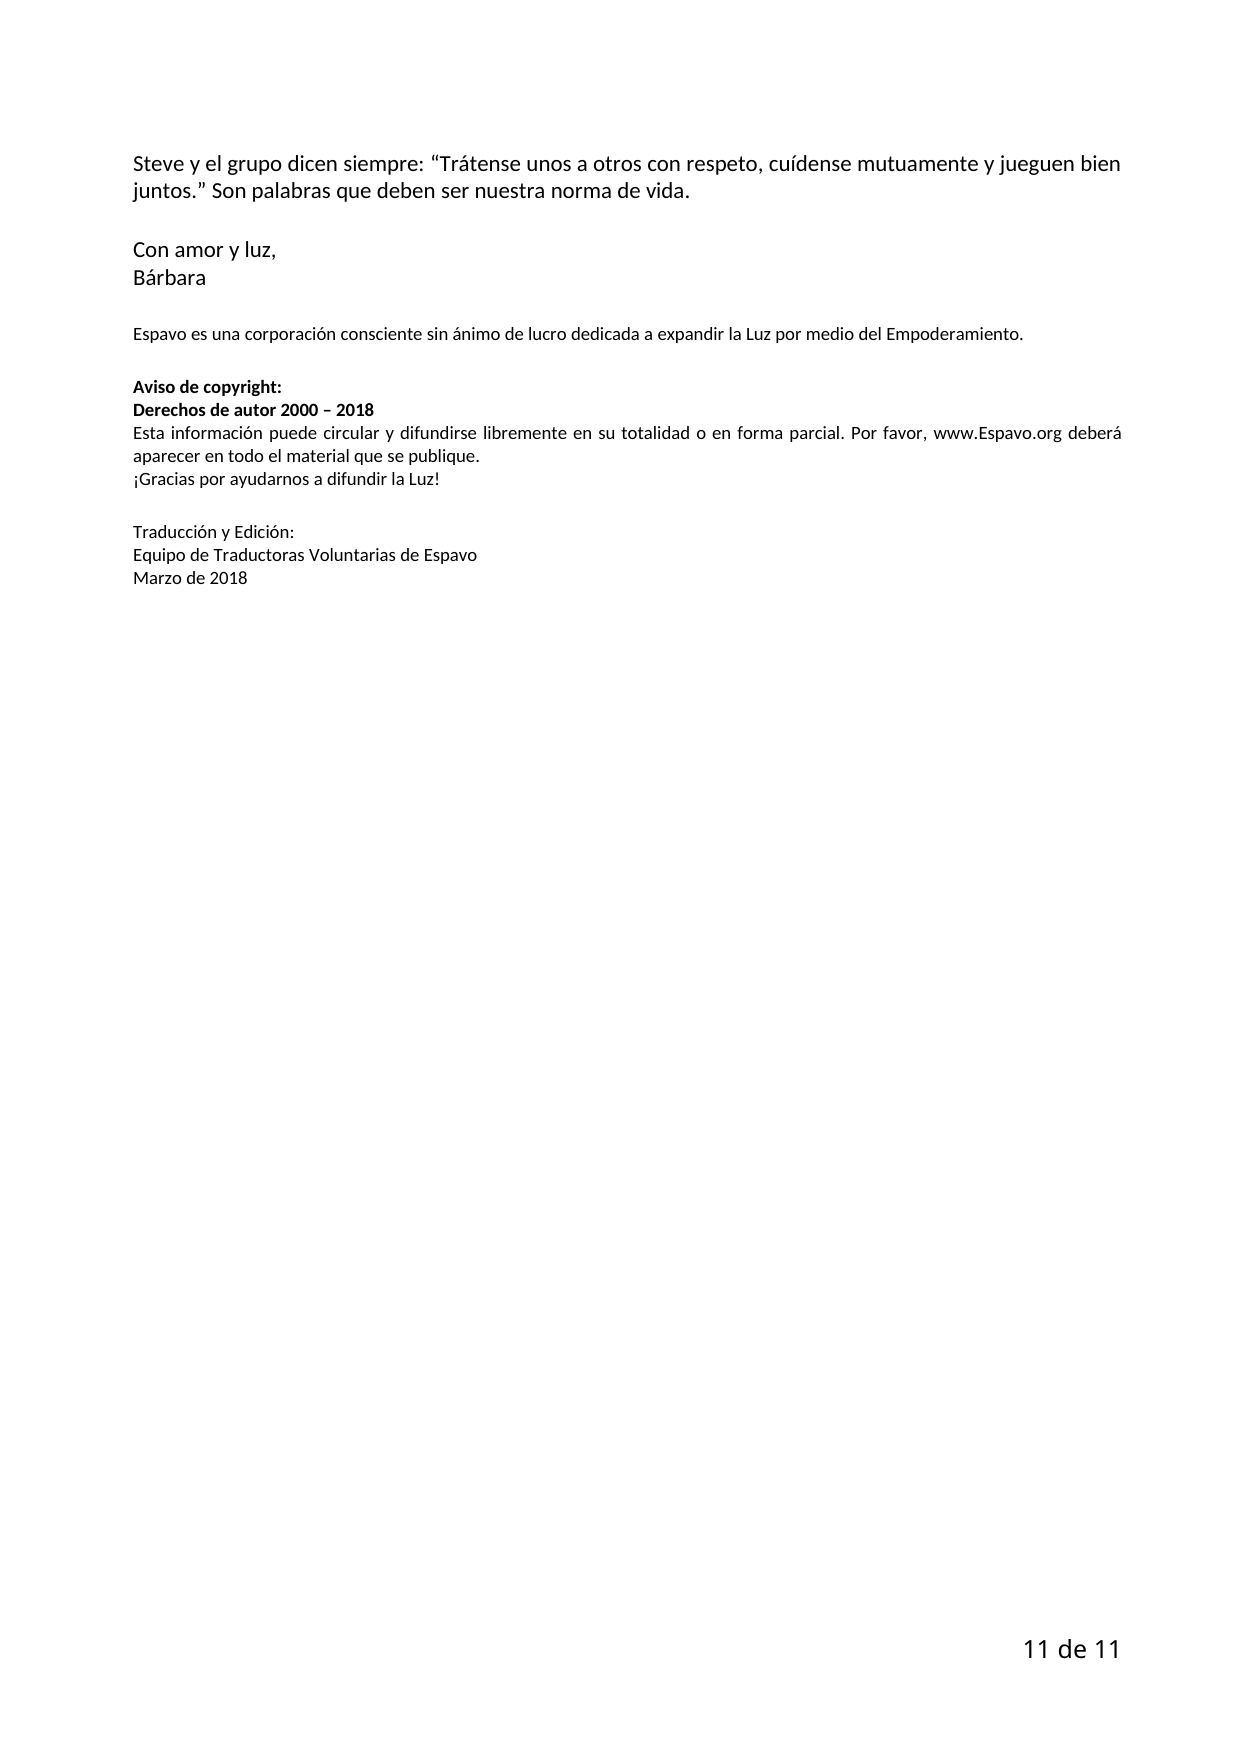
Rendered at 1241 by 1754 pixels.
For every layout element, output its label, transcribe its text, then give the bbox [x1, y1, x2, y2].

text Equipo de Traductoras Voluntarias de Espavo [133, 543, 1122, 566]
text Derechos de autor 2000 – 2018 [133, 398, 1122, 421]
text Aviso de copyright: [133, 375, 1122, 398]
text Steve y el grupo dicen siempre: “Trátense unos a otros con respeto, cuídense mutuamente y jueguen bien juntos.” Son palabras que deben ser nuestra norma de vida. [133, 149, 1122, 205]
text Bárbara [133, 263, 1122, 291]
text ¡Gracias por ayudarnos a difundir la Luz! [133, 467, 1122, 490]
text Esta información puede circular y difundirse libremente en su totalidad o en forma parcial. Por favor, www.Espavo.org deberá aparecer en todo el material que se publique. [133, 421, 1122, 467]
text Marzo de 2018 [133, 566, 1122, 589]
text Traducción y Edición: [133, 520, 1122, 543]
text Con amor y luz, [133, 235, 1122, 263]
text Espavo es una corporación consciente sin ánimo de lucro dedicada a expandir la Luz por medio del Empoderamiento. [133, 322, 1122, 345]
